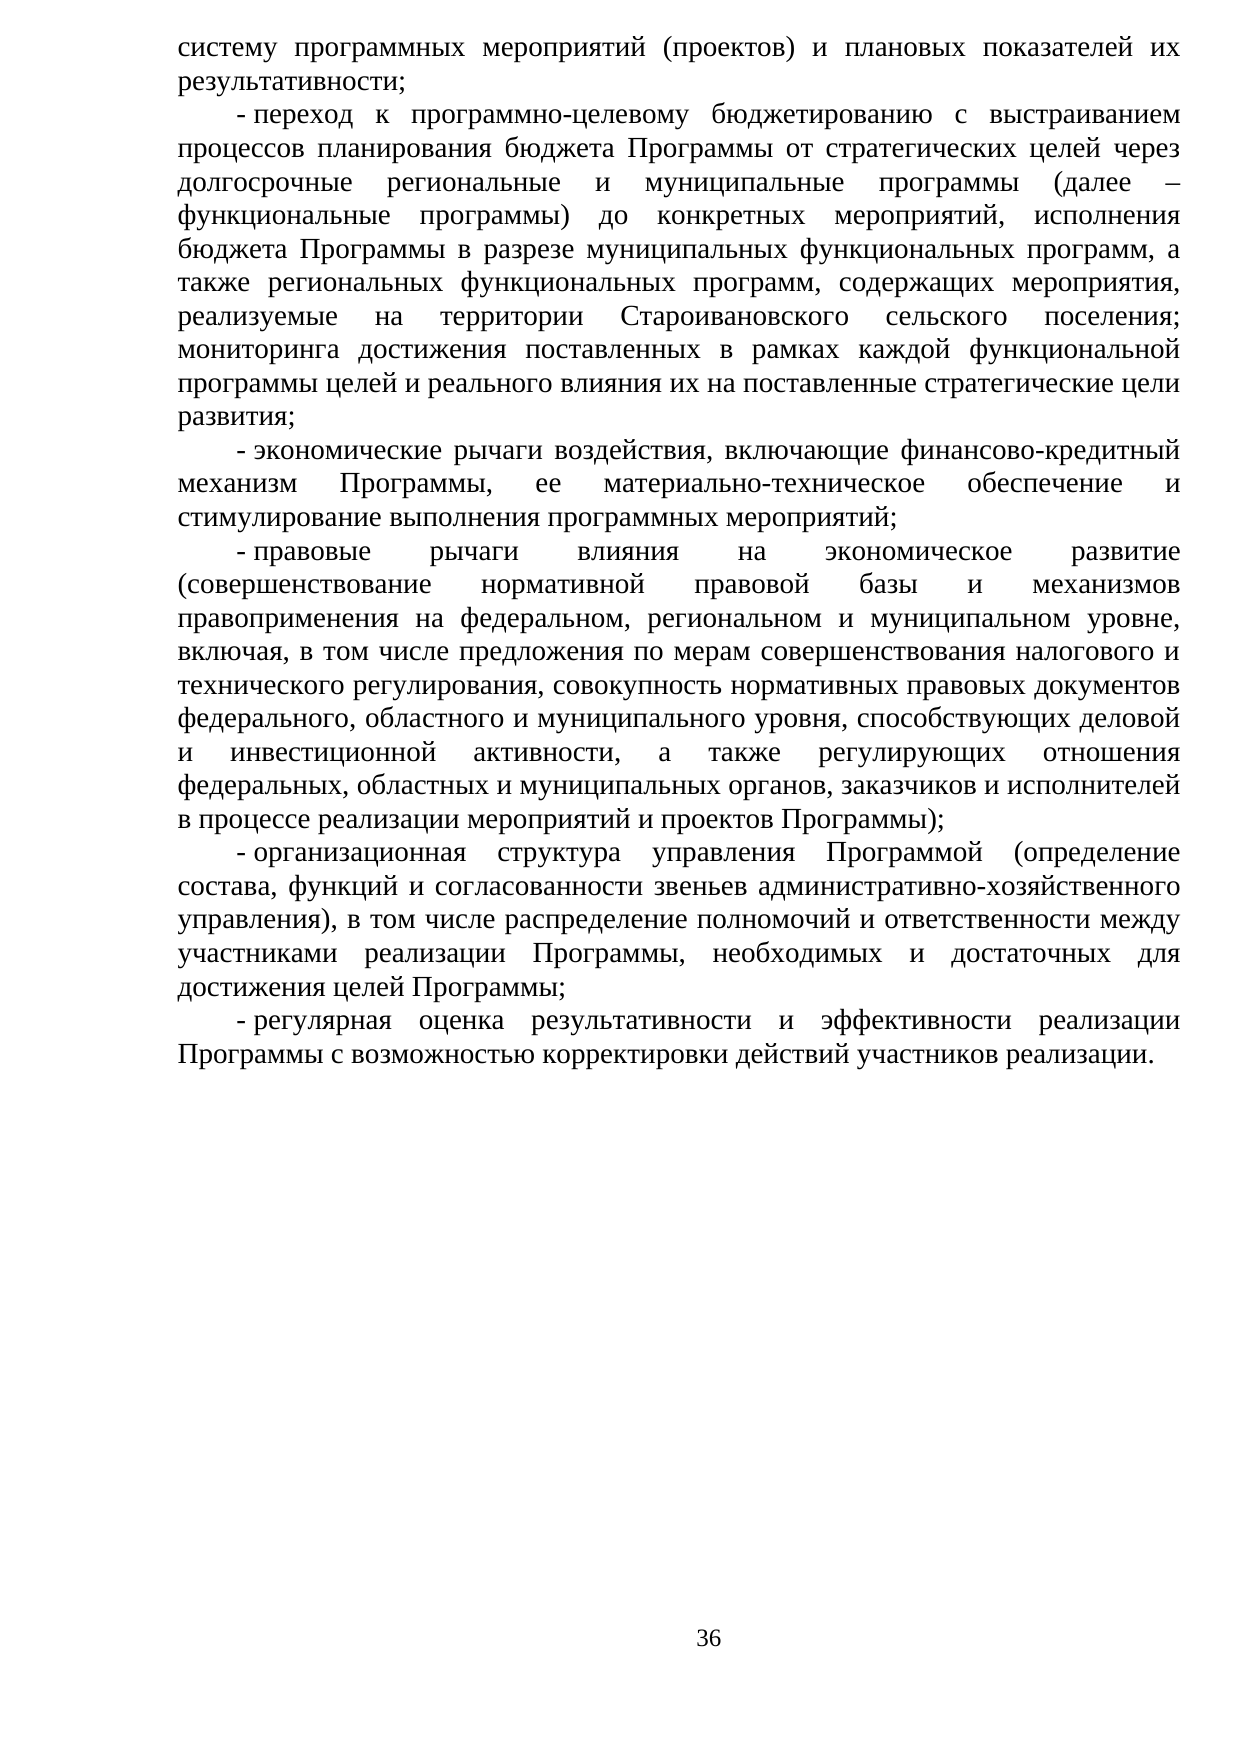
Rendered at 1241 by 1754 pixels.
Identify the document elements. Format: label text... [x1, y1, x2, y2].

text - переход к программно-целевому бюджетированию с выстраиванием процессов планирования бюджета Программы от стратегических целей через долгосрочные региональные и муниципальные программы (далее – функциональные программы) до конкретных мероприятий, исполнения бюджета Программы в разрезе муниципальных функциональных программ, а также региональных функциональных программ, содержащих мероприятия, реализуемые на территории Староивановского сельского поселения; мониторинга достижения поставленных в рамках каждой функциональной программы целей и реального влияния их на поставленные стратегические цели развития; [177, 97, 1181, 432]
text - правовые рычаги влияния на экономическое развитие (совершенствование нормативной правовой базы и механизмов правоприменения на федеральном, региональном и муниципальном уровне, включая, в том числе предложения по мерам совершенствования налогового и технического регулирования, совокупность нормативных правовых документов федерального, областного и муниципального уровня, способствующих деловой и инвестиционной активности, а также регулирующих отношения федеральных, областных и муниципальных органов, заказчиков и исполнителей в процессе реализации мероприятий и проектов Программы); [177, 533, 1181, 834]
text - регулярная оценка результативности и эффективности реализации Программы с возможностью корректировки действий участников реализации. [177, 1002, 1181, 1069]
text - экономические рычаги воздействия, включающие финансово-кредитный механизм Программы, ее материально-техническое обеспечение и стимулирование выполнения программных мероприятий; [177, 432, 1181, 533]
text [177, 29, 1181, 97]
text - организационная структура управления Программой (определение состава, функций и согласованности звеньев административно-хозяйственного управления), в том числе распределение полномочий и ответственности между участниками реализации Программы, необходимых и достаточных для достижения целей Программы; [177, 834, 1181, 1002]
